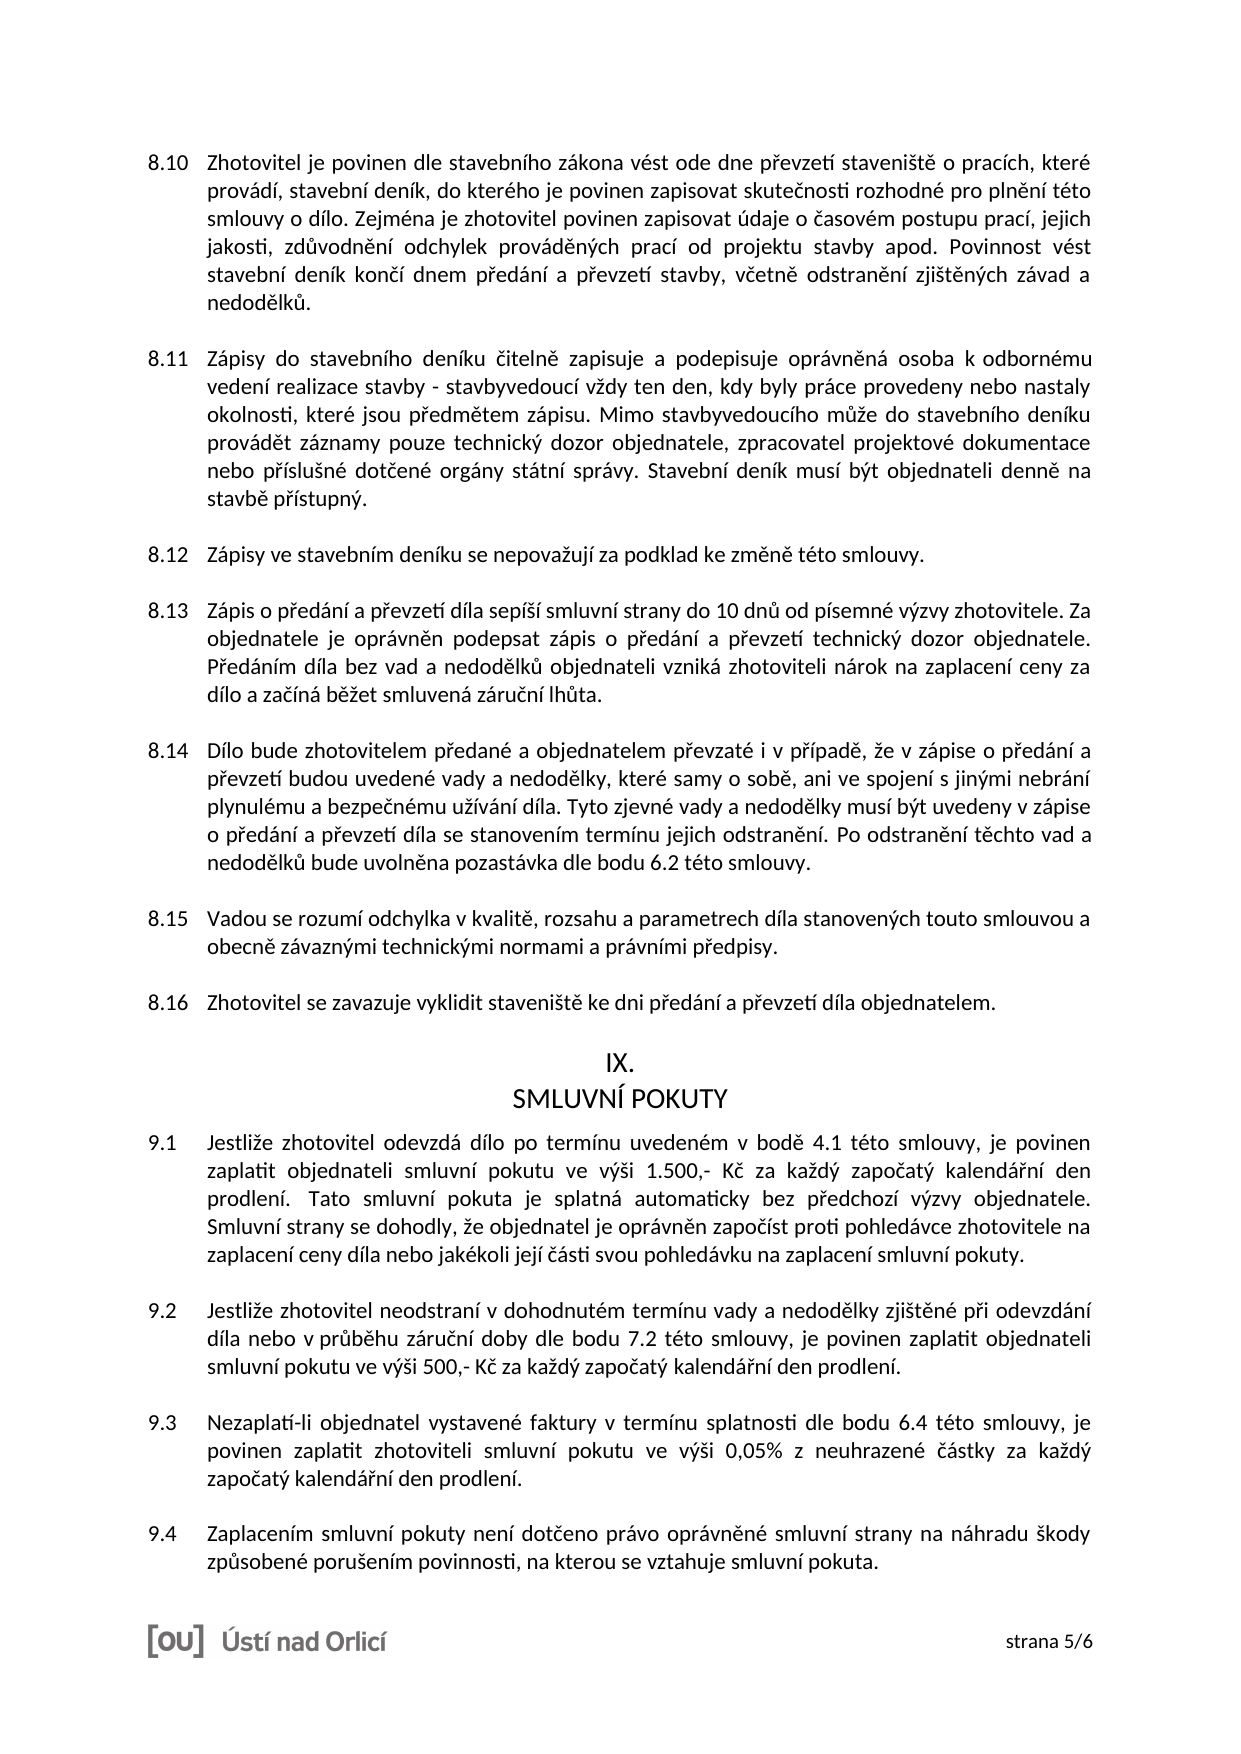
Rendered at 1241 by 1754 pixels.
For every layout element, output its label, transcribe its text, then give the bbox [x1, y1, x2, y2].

text 8.13 Zápis o předání a převzetí díla sepíší smluvní strany do 10 dnů od písemné výzvy zhotovitele. Za objednatele je oprávněn podepsat zápis o předání a převzetí technický dozor objednatele. Předáním díla bez vad a nedodělků objednateli vzniká zhotoviteli nárok na zaplacení ceny za dílo a začíná běžet smluvená záruční lhůta. [148, 596, 1092, 708]
text 9.4 Zaplacením smluvní pokuty není dotčeno právo oprávněné smluvní strany na náhradu škody způsobené porušením povinnosti, na kterou se vztahuje smluvní pokuta. [148, 1519, 1092, 1575]
text 8.14 Dílo bude zhotovitelem předané a objednatelem převzaté i v případě, že v zápise o předání a převzetí budou uvedené vady a nedodělky, které samy o sobě, ani ve spojení s jinými nebrání plynulému a bezpečnému užívání díla. Tyto zjevné vady a nedodělky musí být uvedeny v zápise o předání a převzetí díla se stanovením termínu jejich odstranění. Po odstranění těchto vad a nedodělků bude uvolněna pozastávka dle bodu 6.2 této smlouvy. [148, 736, 1092, 876]
text IX. [148, 1044, 1092, 1080]
text 8.15 Vadou se rozumí odchylka v kvalitě, rozsahu a parametrech díla stanovených touto smlouvou a obecně závaznými technickými normami a právními předpisy. [148, 904, 1092, 960]
picture [147, 1623, 388, 1659]
text 9.1 Jestliže zhotovitel odevzdá dílo po termínu uvedeném v bodě 4.1 této smlouvy, je povinen zaplatit objednateli smluvní pokutu ve výši 1.500,- Kč za každý započatý kalendářní den prodlení. Tato smluvní pokuta je splatná automaticky bez předchozí výzvy objednatele. Smluvní strany se dohodly, že objednatel je oprávněn započíst proti pohledávce zhotovitele na zaplacení ceny díla nebo jakékoli její části svou pohledávku na zaplacení smluvní pokuty. [148, 1128, 1092, 1268]
text 8.11 Zápisy do stavebního deníku čitelně zapisuje a podepisuje oprávněná osoba k odbornému vedení realizace stavby - stavbyvedoucí vždy ten den, kdy byly práce provedeny nebo nastaly okolnosti, které jsou předmětem zápisu. Mimo stavbyvedoucího může do stavebního deníku provádět záznamy pouze technický dozor objednatele, zpracovatel projektové dokumentace nebo příslušné dotčené orgány státní správy. Stavební deník musí být objednateli denně na stavbě přístupný. [148, 344, 1092, 512]
text 8.12 Zápisy ve stavebním deníku se nepovažují za podklad ke změně této smlouvy. [148, 540, 1092, 568]
text 9.2 Jestliže zhotovitel neodstraní v dohodnutém termínu vady a nedodělky zjištěné při odevzdání díla nebo v průběhu záruční doby dle bodu 7.2 této smlouvy, je povinen zaplatit objednateli smluvní pokutu ve výši 500,- Kč za každý započatý kalendářní den prodlení. [148, 1296, 1092, 1380]
text smluvní pokuty [148, 1080, 1092, 1116]
text 9.3 Nezaplatí-li objednatel vystavené faktury v termínu splatnosti dle bodu 6.4 této smlouvy, je povinen zaplatit zhotoviteli smluvní pokutu ve výši 0,05% z neuhrazené částky za každý započatý kalendářní den prodlení. [148, 1408, 1092, 1492]
text 8.10 Zhotovitel je povinen dle stavebního zákona vést ode dne převzetí staveniště o pracích, které provádí, stavební deník, do kterého je povinen zapisovat skutečnosti rozhodné pro plnění této smlouvy o dílo. Zejména je zhotovitel povinen zapisovat údaje o časovém postupu prací, jejich jakosti, zdůvodnění odchylek prováděných prací od projektu stavby apod. Povinnost vést stavební deník končí dnem předání a převzetí stavby, včetně odstranění zjištěných závad a nedodělků. [148, 148, 1092, 316]
text 8.16 Zhotovitel se zavazuje vyklidit staveniště ke dni předání a převzetí díla objednatelem. [148, 988, 1092, 1016]
